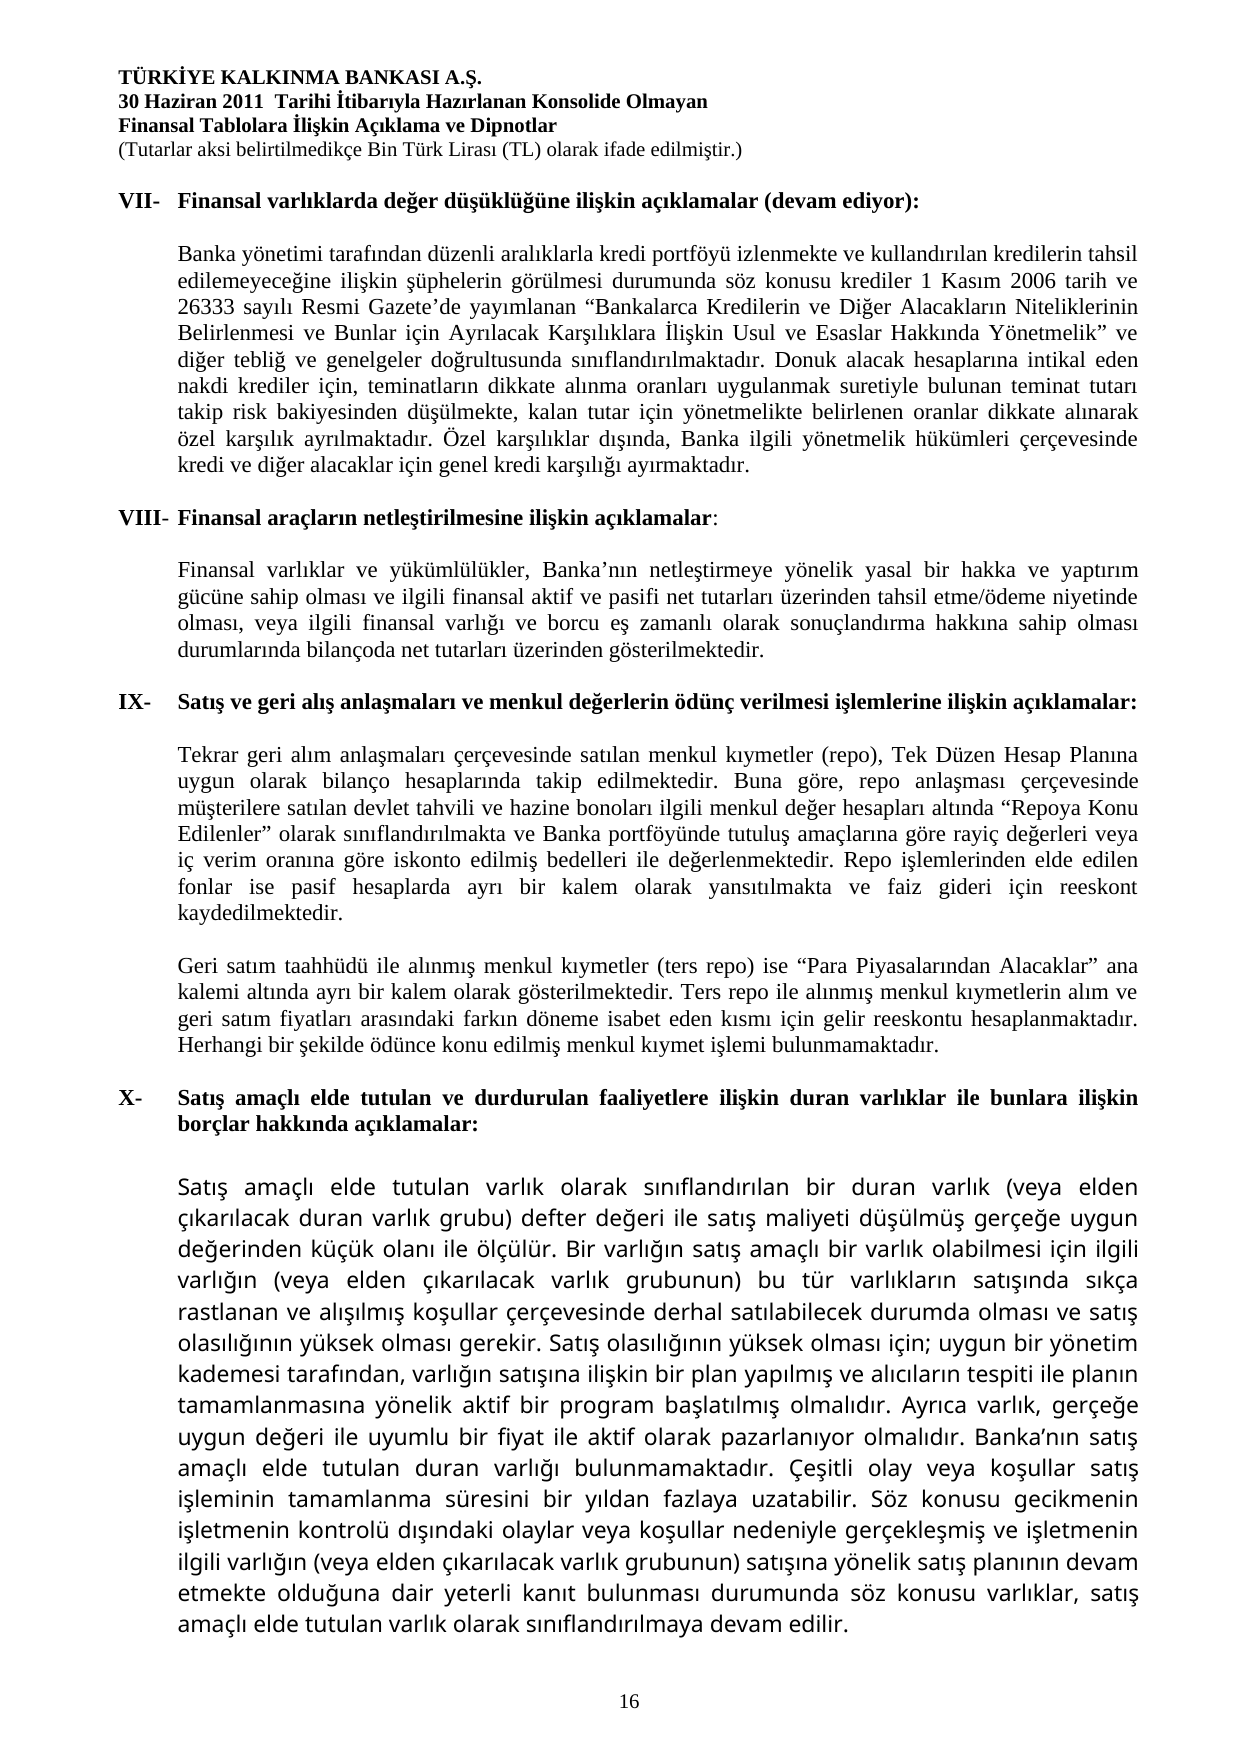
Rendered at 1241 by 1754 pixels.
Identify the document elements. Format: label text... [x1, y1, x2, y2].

text Geri satım taahhüdü ile alınmış menkul kıymetler (ters repo) ise “Para Piyasalarından Alacaklar” ana kalemi altında ayrı bir kalem olarak gösterilmektedir. Ters repo ile alınmış menkul kıymetlerin alım ve geri satım fiyatları arasındaki farkın döneme isabet eden kısmı için gelir reeskontu hesaplanmaktadır. Herhangi bir şekilde ödünce konu edilmiş menkul kıymet işlemi bulunmamaktadır. [177, 952, 1140, 1057]
text Tekrar geri alım anlaşmaları çerçevesinde satılan menkul kıymetler (repo), Tek Düzen Hesap Planına uygun olarak bilanço hesaplarında takip edilmektedir. Buna göre, repo anlaşması çerçevesinde müşterilere satılan devlet tahvili ve hazine bonoları ilgili menkul değer hesapları altında “Repoya Konu Edilenler” olarak sınıflandırılmakta ve Banka portföyünde tutuluş amaçlarına göre rayiç değerleri veya iç verim oranına göre iskonto edilmiş bedelleri ile değerlenmektedir. Repo işlemlerinden elde edilen fonlar ise pasif hesaplarda ayrı bir kalem olarak yansıtılmakta ve faiz gideri için reeskont kaydedilmektedir. [177, 741, 1140, 926]
text VIII- Finansal araçların netleştirilmesine ilişkin açıklamalar: [118, 504, 1140, 530]
text Banka yönetimi tarafından düzenli aralıklarla kredi portföyü izlenmekte ve kullandırılan kredilerin tahsil edilemeyeceğine ilişkin şüphelerin görülmesi durumunda söz konusu krediler 1 Kasım 2006 tarih ve 26333 sayılı Resmi Gazete’de yayımlanan “Bankalarca Kredilerin ve Diğer Alacakların Niteliklerinin Belirlenmesi ve Bunlar için Ayrılacak Karşılıklara İlişkin Usul ve Esaslar Hakkında Yönetmelik” ve diğer tebliğ ve genelgeler doğrultusunda sınıflandırılmaktadır. Donuk alacak hesaplarına intikal eden nakdi krediler için, teminatların dikkate alınma oranları uygulanmak suretiyle bulunan teminat tutarı takip risk bakiyesinden düşülmekte, kalan tutar için yönetmelikte belirlenen oranlar dikkate alınarak özel karşılık ayrılmaktadır. Özel karşılıklar dışında, Banka ilgili yönetmelik hükümleri çerçevesinde kredi ve diğer alacaklar için genel kredi karşılığı ayırmaktadır. [177, 240, 1140, 477]
text Finansal varlıklar ve yükümlülükler, Banka’nın netleştirmeye yönelik yasal bir hakka ve yaptırım gücüne sahip olması ve ilgili finansal aktif ve pasifi net tutarları üzerinden tahsil etme/ödeme niyetinde olması, veya ilgili finansal varlığı ve borcu eş zamanlı olarak sonuçlandırma hakkına sahip olması durumlarında bilançoda net tutarları üzerinden gösterilmektedir. [177, 557, 1140, 662]
text VII- Finansal varlıklarda değer düşüklüğüne ilişkin açıklamalar (devam ediyor): [118, 188, 1140, 214]
text X- Satış amaçlı elde tutulan ve durdurulan faaliyetlere ilişkin duran varlıklar ile bunlara ilişkin borçlar hakkında açıklamalar: [118, 1084, 1140, 1136]
text Satış amaçlı elde tutulan varlık olarak sınıflandırılan bir duran varlık (veya elden çıkarılacak duran varlık grubu) defter değeri ile satış maliyeti düşülmüş gerçeğe uygun değerinden küçük olanı ile ölçülür. Bir varlığın satış amaçlı bir varlık olabilmesi için ilgili varlığın (veya elden çıkarılacak varlık grubunun) bu tür varlıkların satışında sıkça rastlanan ve alışılmış koşullar çerçevesinde derhal satılabilecek durumda olması ve satış olasılığının yüksek olması gerekir. Satış olasılığının yüksek olması için; uygun bir yönetim kademesi tarafından, varlığın satışına ilişkin bir plan yapılmış ve alıcıların tespiti ile planın tamamlanmasına yönelik aktif bir program başlatılmış olmalıdır. Ayrıca varlık, gerçeğe uygun değeri ile uyumlu bir fiyat ile aktif olarak pazarlanıyor olmalıdır. Banka’nın satış amaçlı elde tutulan duran varlığı bulunmamaktadır. Çeşitli olay veya koşullar satış işleminin tamamlanma süresini bir yıldan fazlaya uzatabilir. Söz konusu gecikmenin işletmenin kontrolü dışındaki olaylar veya koşullar nedeniyle gerçekleşmiş ve işletmenin ilgili varlığın (veya elden çıkarılacak varlık grubunun) satışına yönelik satış planının devam etmekte olduğuna dair yeterli kanıt bulunması durumunda söz konusu varlıklar, satış amaçlı elde tutulan varlık olarak sınıflandırılmaya devam edilir. [177, 1170, 1140, 1639]
text IX- Satış ve geri alış anlaşmaları ve menkul değerlerin ödünç verilmesi işlemlerine ilişkin açıklamalar: [118, 688, 1140, 715]
